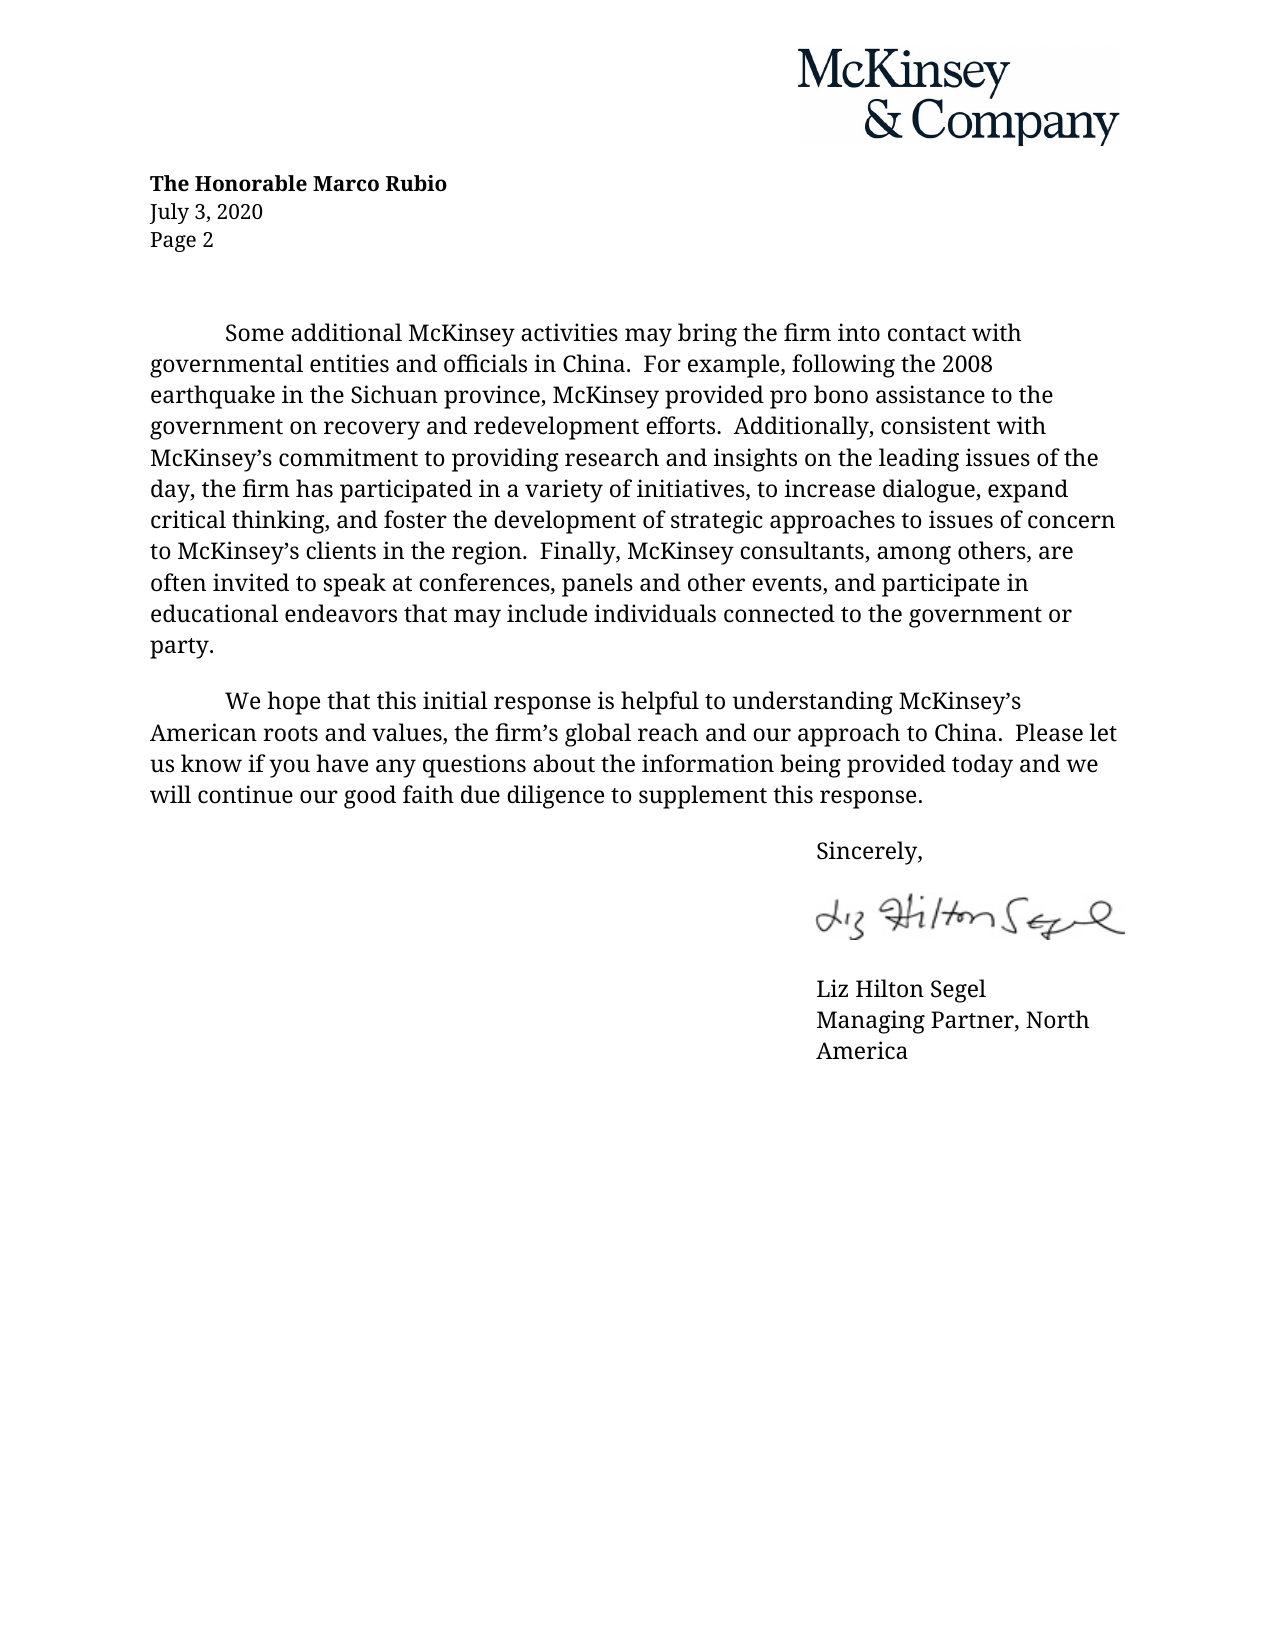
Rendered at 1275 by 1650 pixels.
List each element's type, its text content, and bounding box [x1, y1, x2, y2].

text Managing Partner, North America [816, 1004, 1125, 1067]
picture [795, 45, 1121, 145]
text Liz Hilton Segel [741, 973, 1125, 1004]
picture [815, 892, 1125, 940]
text Some additional McKinsey activities may bring the firm into contact with governmental entities and officials in China. For example, following the 2008 earthquake in the Sichuan province, McKinsey provided pro bono assistance to the government on recovery and redevelopment efforts. Additionally, consistent with McKinsey’s commitment to providing research and insights on the leading issues of the day, the firm has participated in a variety of initiatives, to increase dialogue, expand critical thinking, and foster the development of strategic approaches to issues of concern to McKinsey’s clients in the region. Finally, McKinsey consultants, among others, are often invited to speak at conferences, panels and other events, and participate in educational endeavors that may include individuals connected to the government or party. [150, 317, 1125, 660]
text We hope that this initial response is helpful to understanding McKinsey’s American roots and values, the firm’s global reach and our approach to China. Please let us know if you have any questions about the information being provided today and we will continue our good faith due diligence to supplement this response. [150, 685, 1125, 810]
text Sincerely, [816, 835, 1125, 867]
